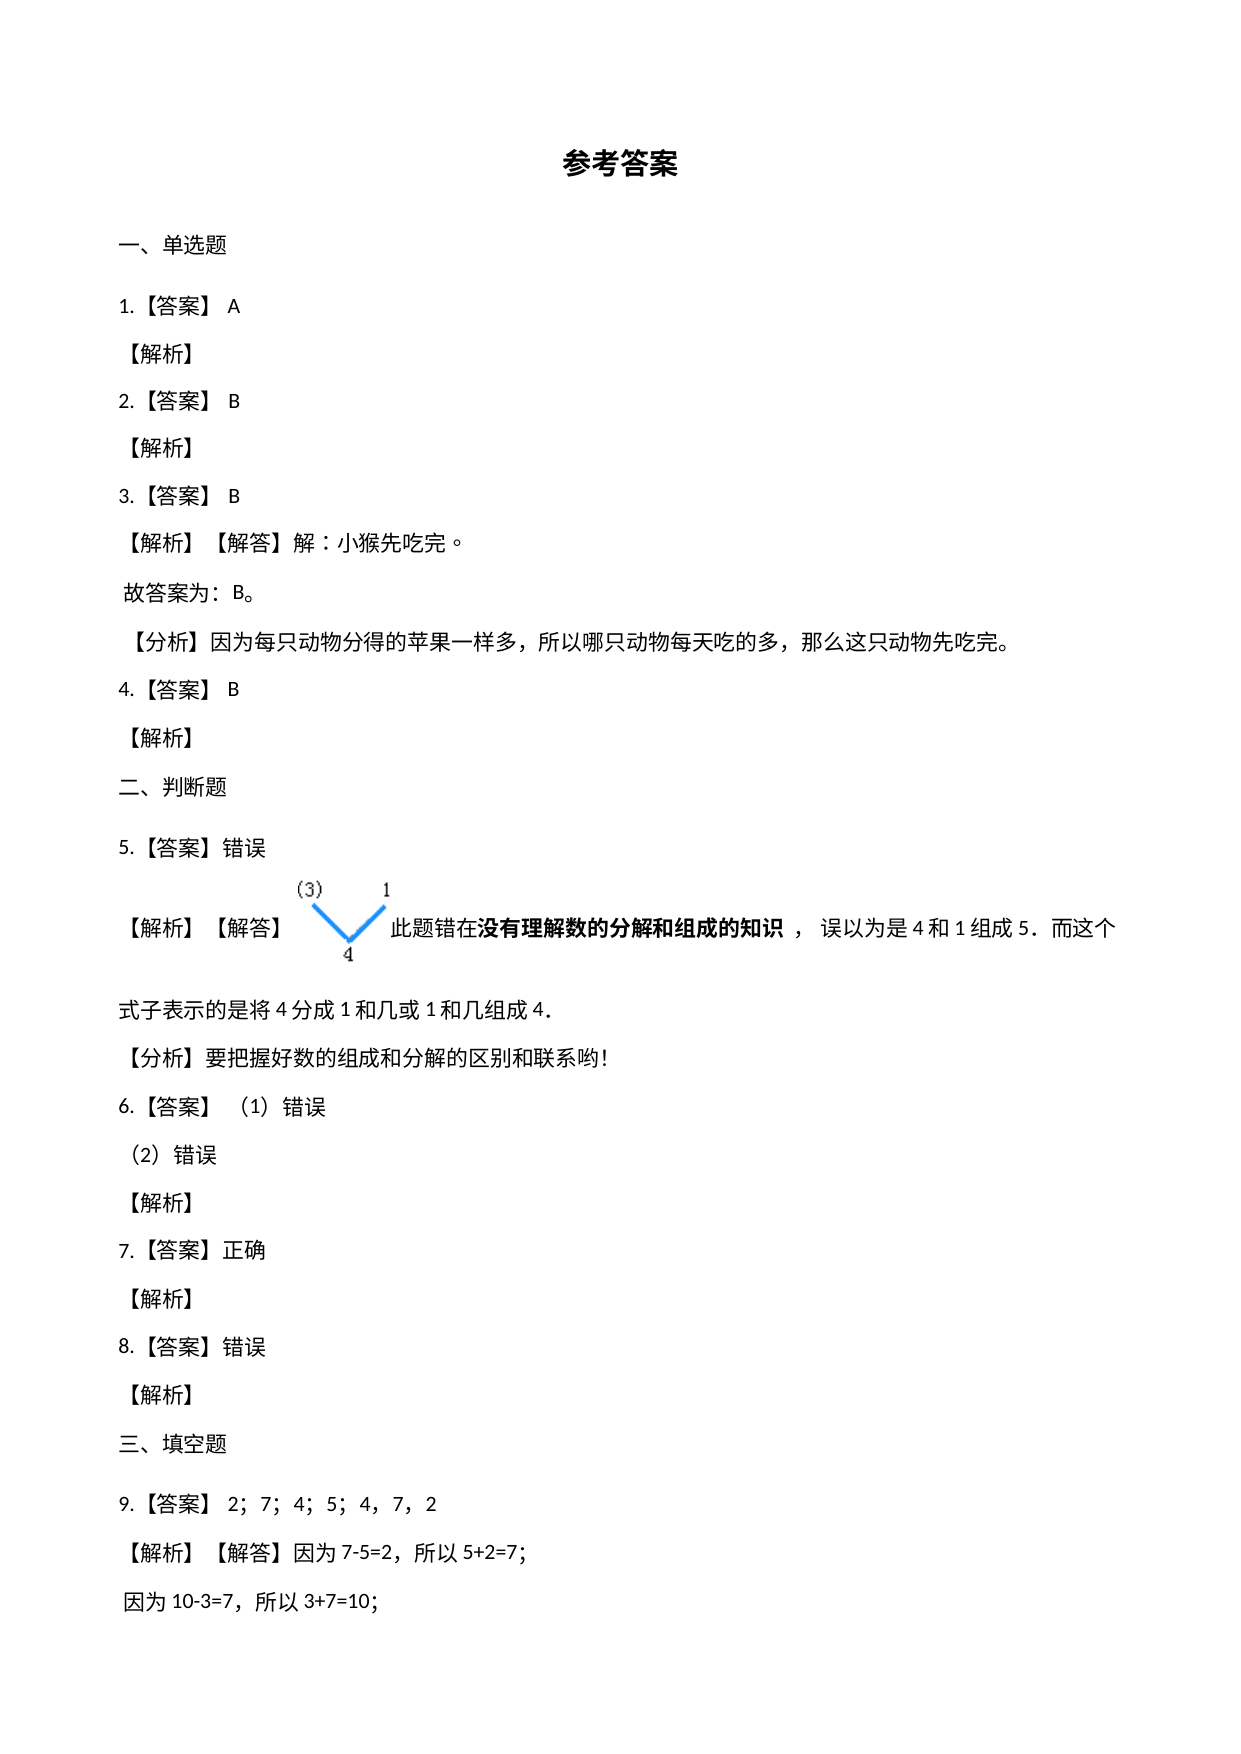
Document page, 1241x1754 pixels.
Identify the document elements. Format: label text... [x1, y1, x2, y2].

text 1.【答案】 A [118, 289, 1122, 321]
text 【解析】 [118, 337, 1122, 370]
text 【解析】【解答】解：小猴先吃完。 故答案为：B。 【分析】因为每只动物分得的苹果一样多，所以哪只动物每天吃的多，那么这只动物先吃完。 [118, 527, 1122, 657]
text 一、单选题 [118, 228, 1122, 261]
text 三、填空题 [118, 1426, 1122, 1459]
text 9.【答案】 2；7；4；5；4，7，2 [118, 1487, 1122, 1519]
text 4.【答案】 B [118, 673, 1122, 705]
text 【解析】 [118, 432, 1122, 464]
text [118, 1535, 1122, 1617]
text 【解析】 [118, 1281, 1122, 1314]
text 【解析】 [118, 721, 1122, 753]
text 【解析】【解答】 此题错在没有理解数的分解和组成的知识 ， 误以为是4和1组成5．而这个式子表示的是将4分成1和几或1和几组成4． 【分析】要把握好数的组成和分解的区别和联系哟！ [118, 878, 1122, 1073]
text 8.【答案】错误 [118, 1329, 1122, 1362]
text 参考答案 [118, 129, 1122, 194]
text 5.【答案】错误 [118, 830, 1122, 863]
text 7.【答案】正确 [118, 1234, 1122, 1266]
text 【解析】 [118, 1378, 1122, 1410]
text 二、判断题 [118, 769, 1122, 802]
text 3.【答案】 B [118, 479, 1122, 512]
text 6.【答案】 （1）错误 （2）错误 [118, 1089, 1122, 1171]
text 【解析】 [118, 1186, 1122, 1219]
picture [298, 878, 391, 963]
text 2.【答案】 B [118, 385, 1122, 417]
